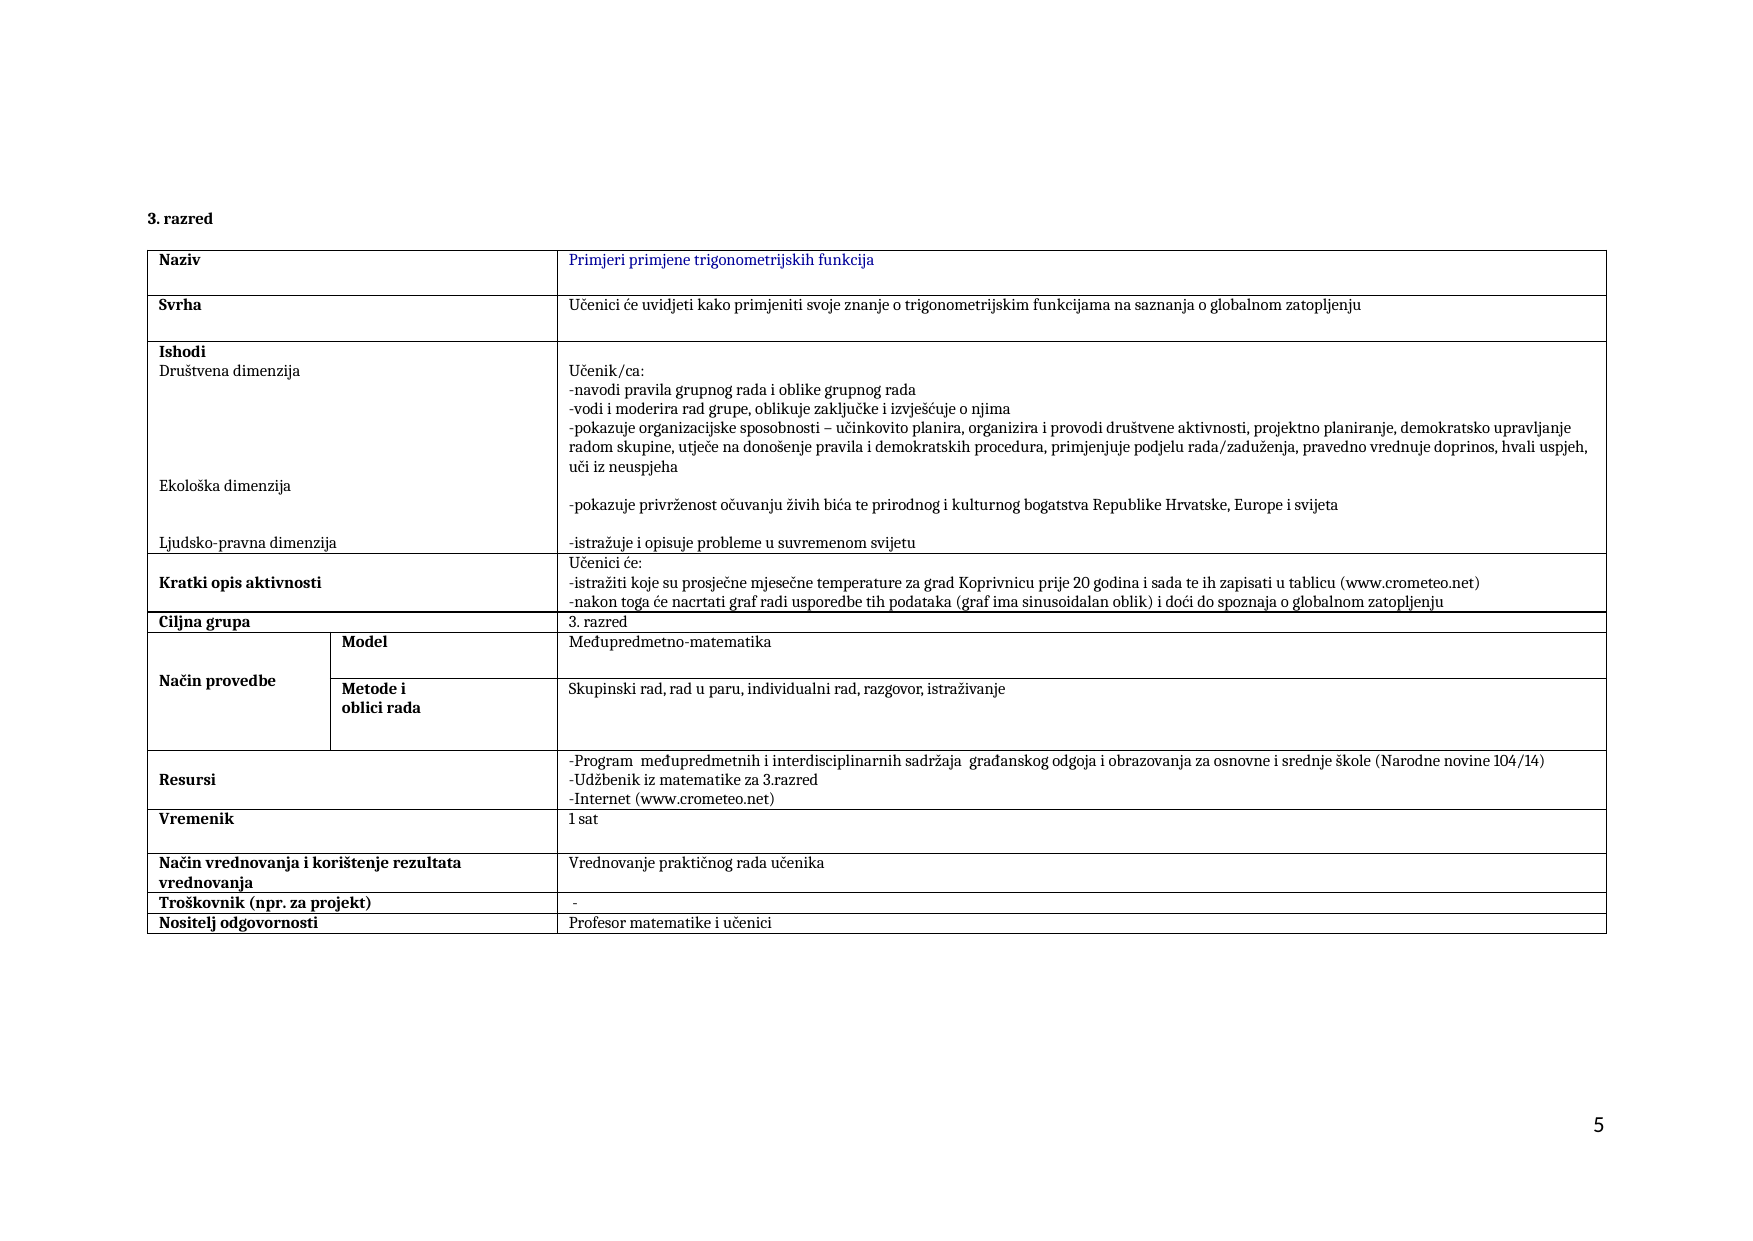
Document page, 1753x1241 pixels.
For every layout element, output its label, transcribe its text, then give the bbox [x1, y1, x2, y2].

table_cell Svrha [148, 296, 557, 341]
table_cell 1 sat [558, 810, 1606, 853]
table_cell Metode i oblici rada [331, 679, 557, 750]
table_cell Ciljna grupa [148, 613, 557, 632]
table_cell Nositelj odgovornosti [148, 914, 557, 933]
table_cell Način vrednovanja i korištenje rezultata vrednovanja [148, 854, 557, 892]
table_header Naziv [148, 251, 557, 294]
table_cell Model [331, 633, 557, 678]
table_cell Profesor matematike i učenici [558, 914, 1606, 933]
table_cell Učenik/ca: -navodi pravila grupnog rada i oblike grupnog rada -vodi i moderira rad grupe, oblikuje zaključke i izvješćuje o njima -pokazuje organizacijske sposobnosti – učinkovito planira, organizira i provodi društvene aktivnosti, projektno planiranje, demokratsko upravljanje radom skupine, utječe na donošenje pravila i demokratskih procedura, primjenjuje podjelu rada/zaduženja, pravedno vrednuje doprinos, hvali uspjeh, uči iz neuspjeha -pokazuje privrženost očuvanju živih bića te prirodnog i kulturnog bogatstva Republike Hrvatske, Europe i svijeta -istražuje i opisuje probleme u suvremenom svijetu [558, 342, 1606, 553]
text 3. razred [148, 209, 1604, 229]
table_cell Vrednovanje praktičnog rada učenika [558, 854, 1606, 892]
table_cell Troškovnik (npr. za projekt) [148, 893, 557, 912]
table_cell Učenici će uvidjeti kako primjeniti svoje znanje o trigonometrijskim funkcijama na saznanja o globalnom zatopljenju [558, 296, 1606, 341]
table_cell Učenici će: -istražiti koje su prosječne mjesečne temperature za grad Koprivnicu prije 20 godina i sada te ih zapisati u tablicu (www.crometeo.net) -nakon toga će nacrtati graf radi usporedbe tih podataka (graf ima sinusoidalan oblik) i doći do spoznaja o globalnom zatopljenju [558, 554, 1606, 611]
table_cell Skupinski rad, rad u paru, individualni rad, razgovor, istraživanje [558, 679, 1606, 750]
table_cell Način provedbe [148, 633, 330, 750]
table_cell Vremenik [148, 810, 557, 853]
table_cell Ishodi Društvena dimenzija Ekološka dimenzija Ljudsko-pravna dimenzija [148, 342, 557, 553]
table_cell Kratki opis aktivnosti [148, 554, 557, 611]
table_cell - [558, 893, 1606, 912]
table_cell -Program međupredmetnih i interdisciplinarnih sadržaja građanskog odgoja i obrazovanja za osnovne i srednje škole (Narodne novine 104/14) -Udžbenik iz matematike za 3.razred -Internet (www.crometeo.net) [558, 751, 1606, 809]
table_cell 3. razred [558, 613, 1606, 632]
table_header Primjeri primjene trigonometrijskih funkcija [558, 251, 1606, 294]
table_cell Resursi [148, 751, 557, 809]
table_cell Međupredmetno-matematika [558, 633, 1606, 678]
